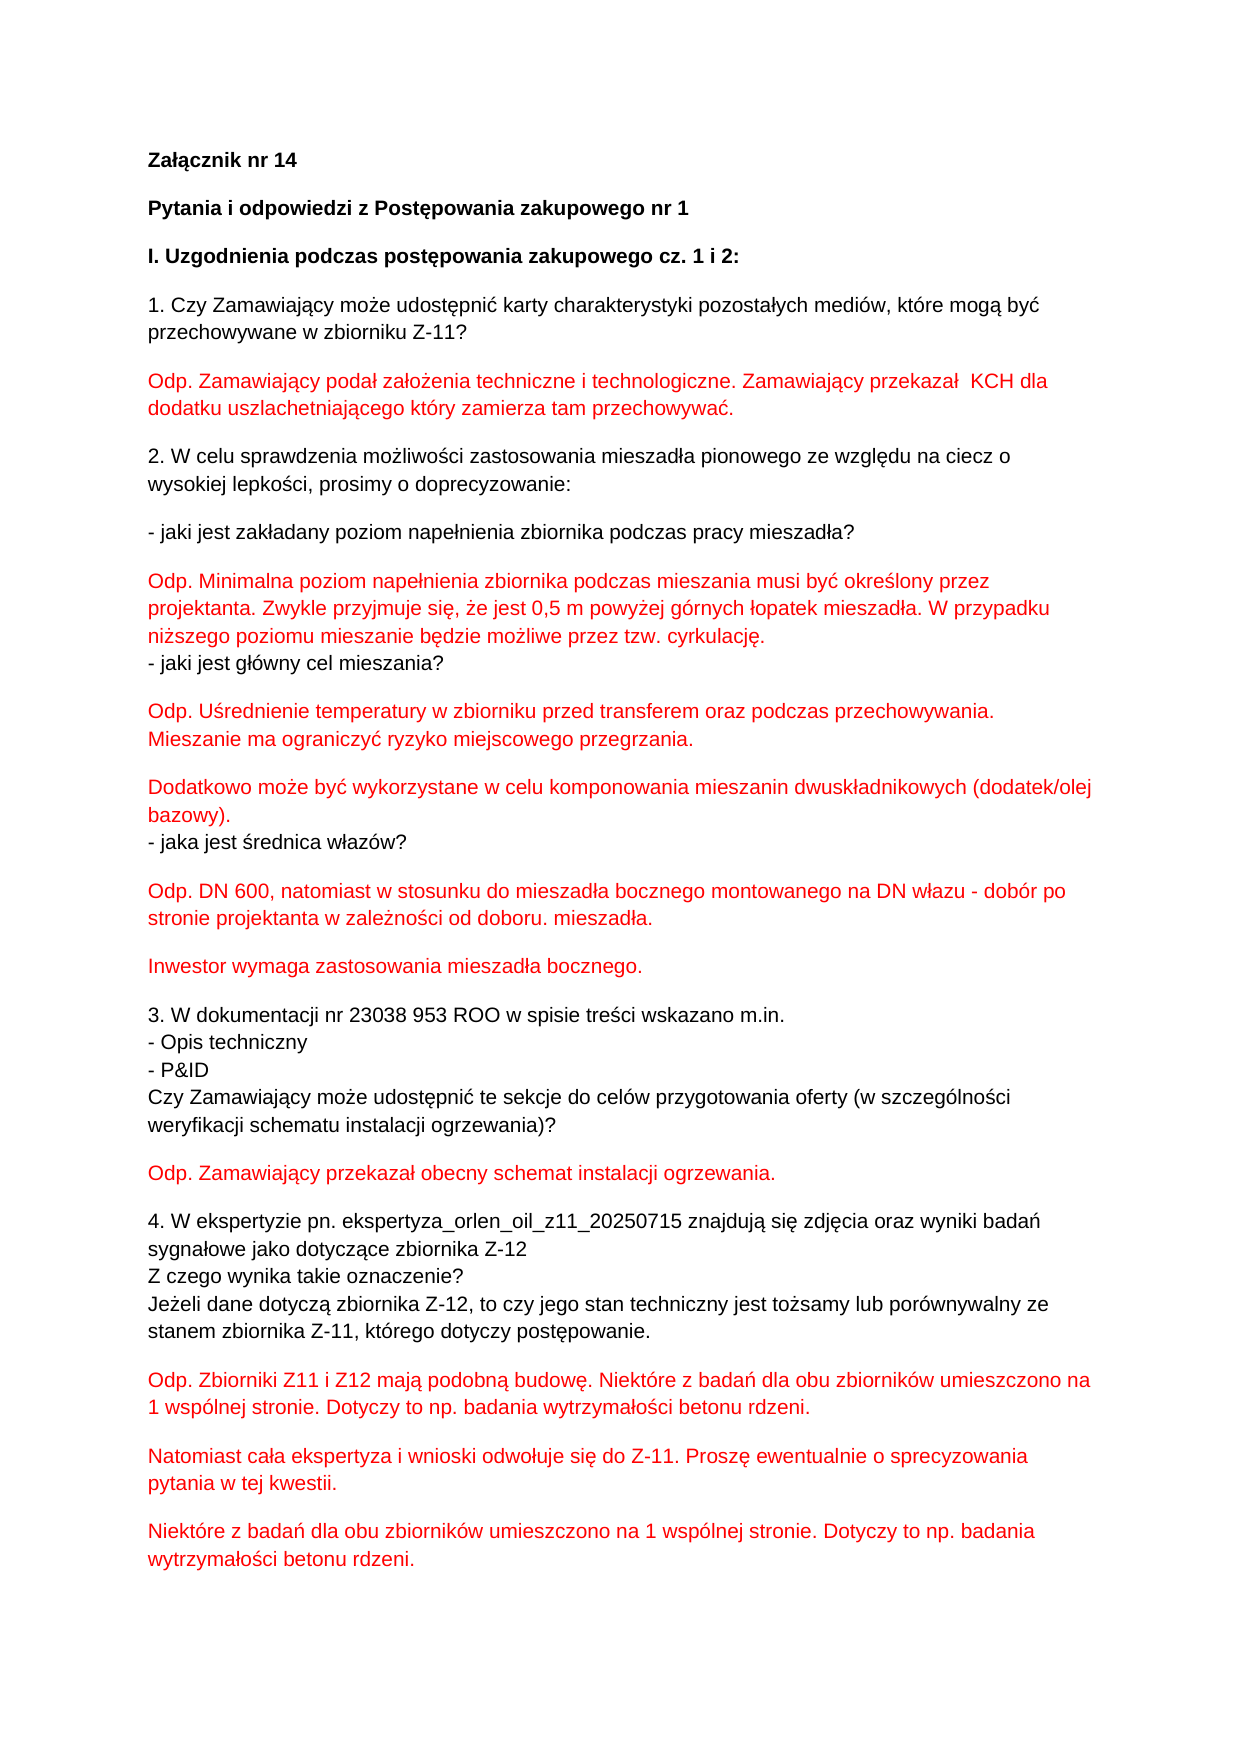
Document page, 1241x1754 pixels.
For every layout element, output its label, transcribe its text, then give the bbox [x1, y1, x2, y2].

text Dodatkowo może być wykorzystane w celu komponowania mieszanin dwuskładnikowych (dodatek/olej bazowy). - jaka jest średnica włazów? [148, 775, 1093, 854]
text 3. W dokumentacji nr 23038 953 ROO w spisie treści wskazano m.in. - Opis techniczny - P&ID Czy Zamawiający może udostępnić te sekcje do celów przygotowania oferty (w szczególności weryfikacji schematu instalacji ogrzewania)? [148, 1003, 1093, 1137]
text Odp. Zbiorniki Z11 i Z12 mają podobną budowę. Niektóre z badań dla obu zbiorników umieszczono na 1 wspólnej stronie. Dotyczy to np. badania wytrzymałości betonu rdzeni. [148, 1368, 1093, 1419]
text Odp. Zamawiający podał założenia techniczne i technologiczne. Zamawiający przekazał KCH dla dodatku uszlachetniającego który zamierza tam przechowywać. [148, 368, 1093, 420]
text Niektóre z badań dla obu zbiorników umieszczono na 1 wspólnej stronie. Dotyczy to np. badania wytrzymałości betonu rdzeni. [148, 1519, 1093, 1571]
text - jaki jest zakładany poziom napełnienia zbiornika podczas pracy mieszadła? [148, 520, 1093, 544]
text Odp. Minimalna poziom napełnienia zbiornika podczas mieszania musi być określony przez projektanta. Zwykle przyjmuje się, że jest 0,5 m powyżej górnych łopatek mieszadła. W przypadku niższego poziomu mieszanie będzie możliwe przez tzw. cyrkulację. - jaki jest główny cel mieszania? [148, 568, 1093, 675]
text 4. W ekspertyzie pn. ekspertyza_orlen_oil_z11_20250715 znajdują się zdjęcia oraz wyniki badań sygnałowe jako dotyczące zbiornika Z-12 Z czego wynika takie oznaczenie? Jeżeli dane dotyczą zbiornika Z-12, to czy jego stan techniczny jest tożsamy lub porównywalny ze stanem zbiornika Z-11, którego dotyczy postępowanie. [148, 1209, 1093, 1343]
text Inwestor wymaga zastosowania mieszadła bocznego. [148, 954, 1093, 978]
text 1. Czy Zamawiający może udostępnić karty charakterystyki pozostałych mediów, które mogą być przechowywane w zbiorniku Z-11? [148, 293, 1093, 344]
text Odp. DN 600, natomiast w stosunku do mieszadła bocznego montowanego na DN włazu - dobór po stronie projektanta w zależności od doboru. mieszadła. [148, 878, 1093, 930]
text I. Uzgodnienia podczas postępowania zakupowego cz. 1 i 2: [148, 244, 1093, 268]
text Odp. Uśrednienie temperatury w zbiorniku przed transferem oraz podczas przechowywania. Mieszanie ma ograniczyć ryzyko miejscowego przegrzania. [148, 699, 1093, 751]
text Pytania i odpowiedzi z Postępowania zakupowego nr 1 [148, 196, 1093, 220]
text Załącznik nr 14 [148, 148, 1093, 172]
text Odp. Zamawiający przekazał obecny schemat instalacji ogrzewania. [148, 1161, 1093, 1185]
text Natomiast cała ekspertyza i wnioski odwołuje się do Z-11. Proszę ewentualnie o sprecyzowania pytania w tej kwestii. [148, 1443, 1093, 1495]
text 2. W celu sprawdzenia możliwości zastosowania mieszadła pionowego ze względu na ciecz o wysokiej lepkości, prosimy o doprecyzowanie: [148, 444, 1093, 496]
